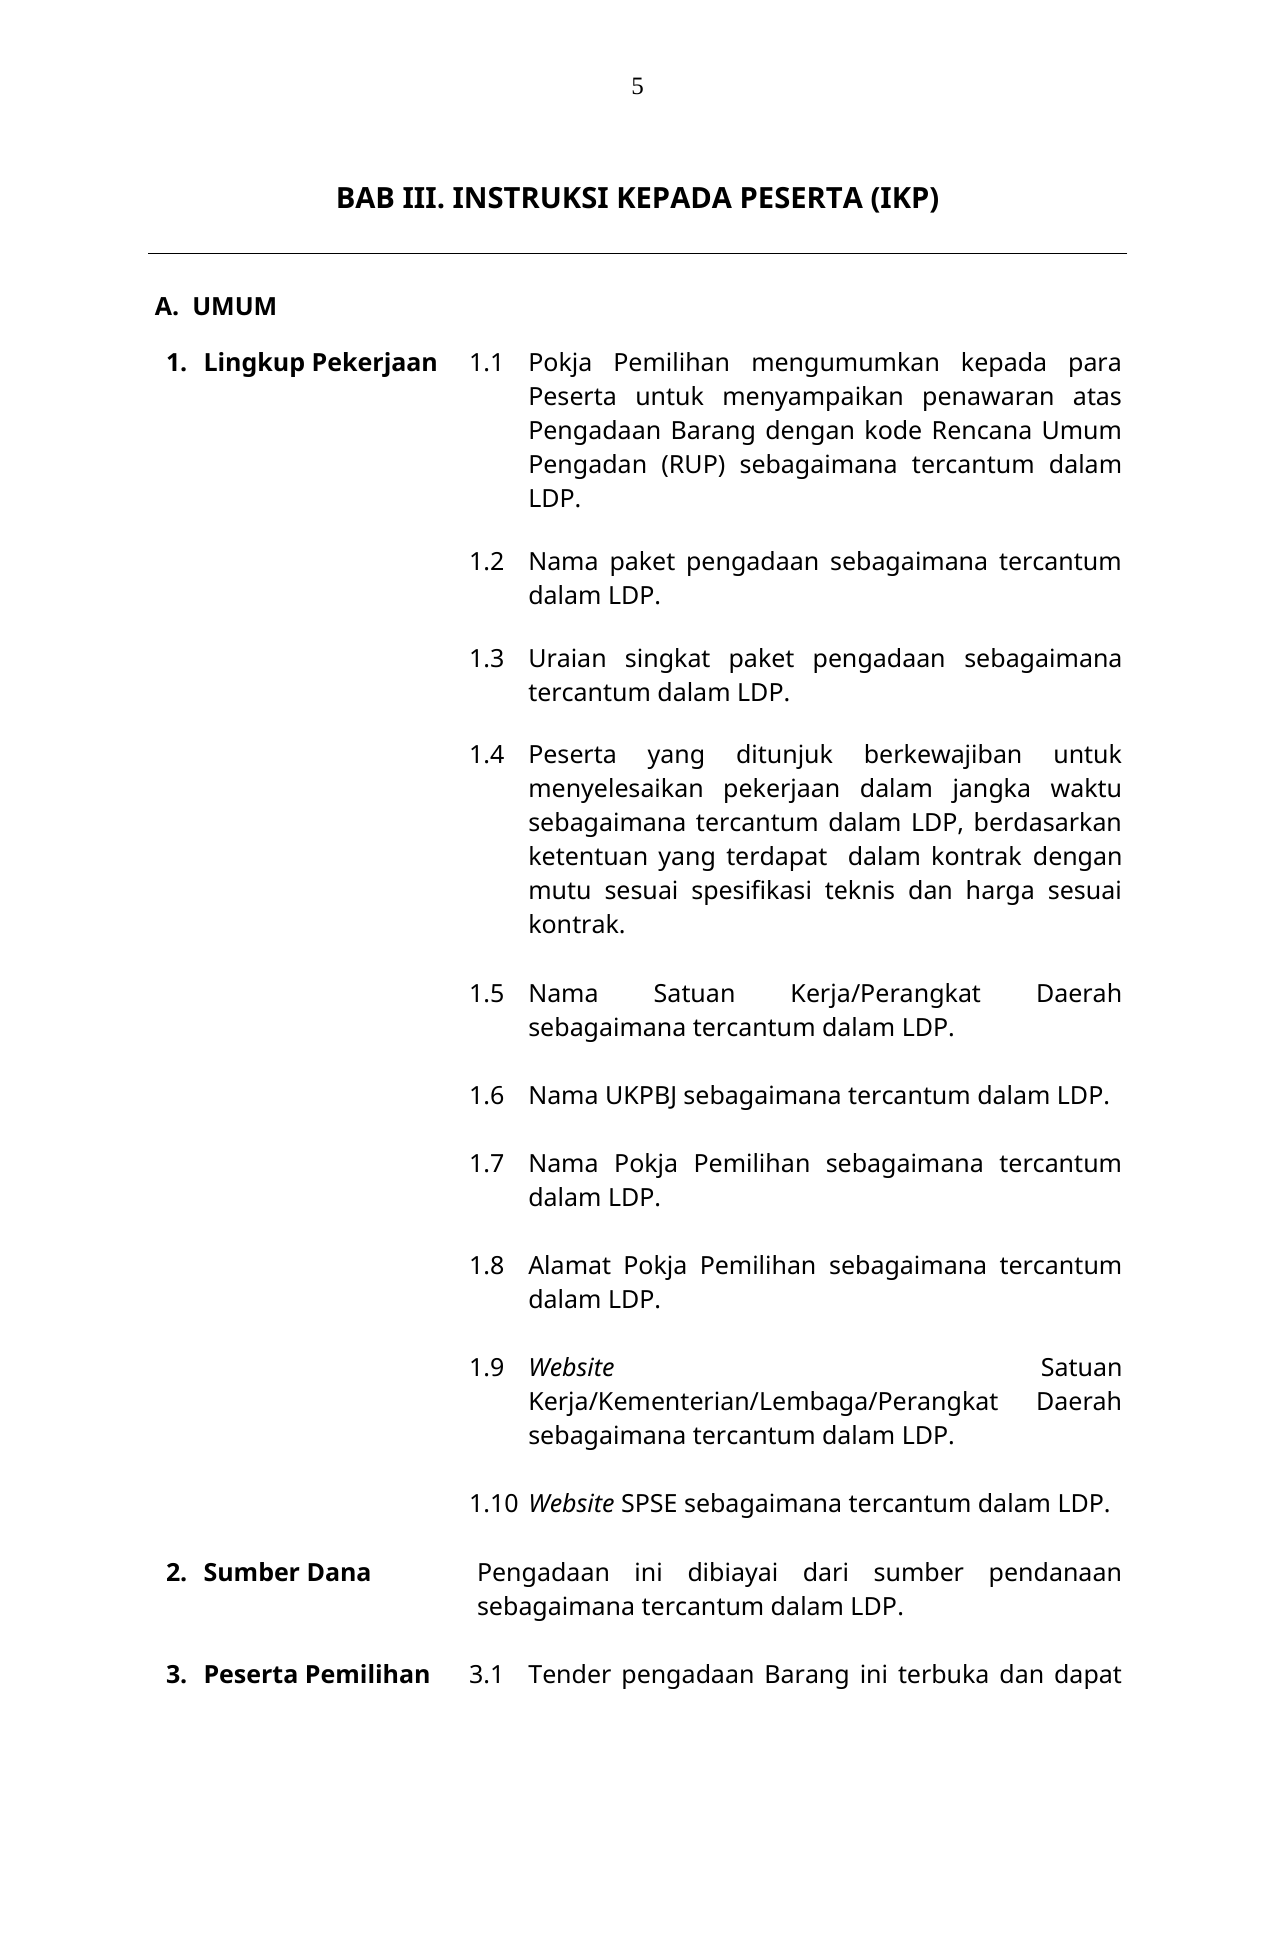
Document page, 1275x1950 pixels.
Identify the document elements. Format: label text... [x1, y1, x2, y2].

table_cell Sumber Dana [148, 1554, 454, 1656]
table_cell Lingkup Pekerjaan [148, 345, 454, 1554]
table_cell Pengadaan ini dibiayai dari sumber pendanaan sebagaimana tercantum dalam LDP. [454, 1554, 1133, 1656]
subtitle BAB III. INSTRUKSI KEPADA PESERTA (IKP) [148, 177, 1127, 217]
table_header UMUM [148, 288, 1133, 345]
table_cell Peserta Pemilihan [148, 1656, 454, 1691]
table_cell Pokja Pemilihan mengumumkan kepada para Peserta untuk menyampaikan penawaran atas Pengadaan Barang dengan kode Rencana Umum Pengadan (RUP) sebagaimana tercantum dalam LDP. Nama paket pengadaan sebagaimana tercantum dalam LDP. Uraian singkat paket pengadaan sebagaimana tercantum dalam LDP. Peserta yang ditunjuk berkewajiban untuk menyelesaikan pekerjaan dalam jangka waktu sebagaimana tercantum dalam LDP, berdasarkan ketentuan yang terdapat dalam kontrak dengan mutu sesuai spesifikasi teknis dan harga sesuai kontrak. Nama Satuan Kerja/Perangkat Daerah sebagaimana tercantum dalam LDP. Nama UKPBJ sebagaimana tercantum dalam LDP. Nama Pokja Pemilihan sebagaimana tercantum dalam LDP. Alamat Pokja Pemilihan sebagaimana tercantum dalam LDP. Website Satuan Kerja/Kementerian/Lembaga/Perangkat Daerah sebagaimana tercantum dalam LDP. Website SPSE sebagaimana tercantum dalam LDP. [454, 345, 1133, 1554]
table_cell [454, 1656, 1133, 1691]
